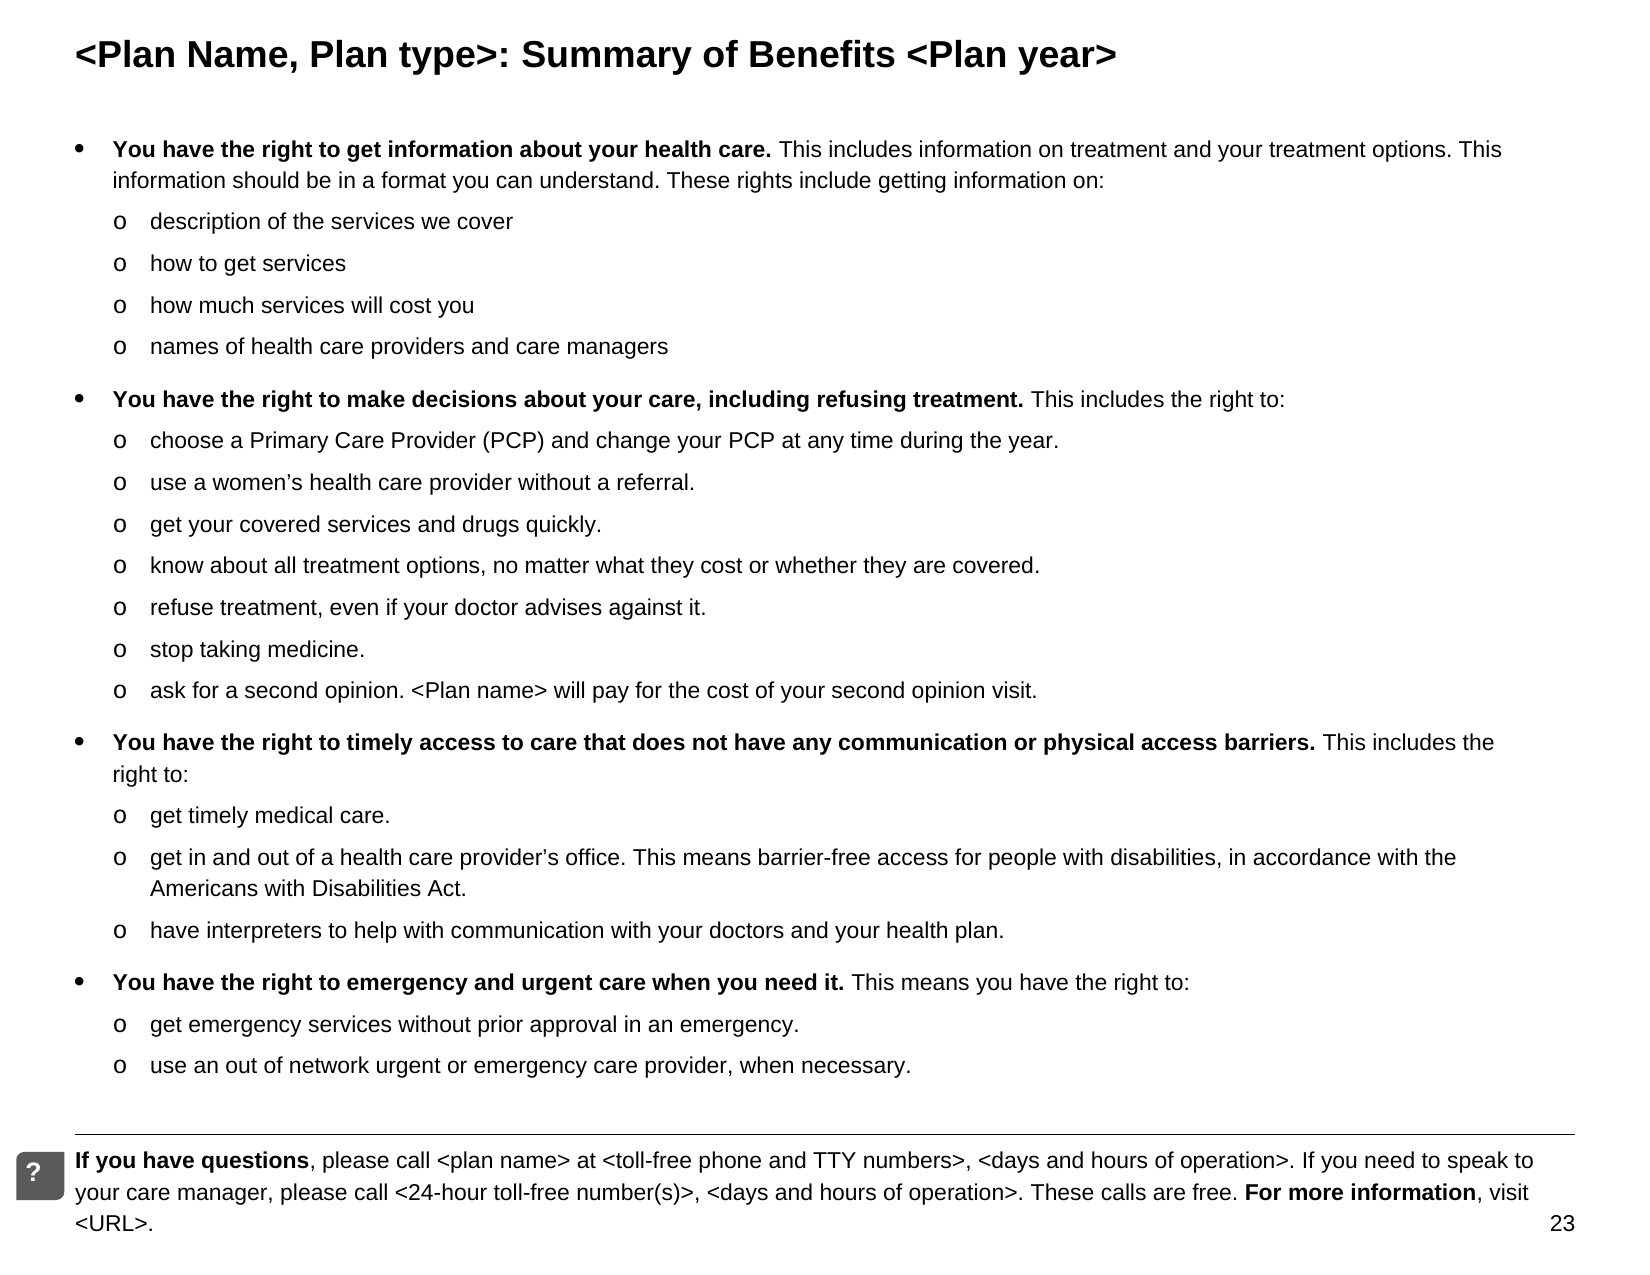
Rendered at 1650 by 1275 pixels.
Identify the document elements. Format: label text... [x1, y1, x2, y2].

text You have the right to get information about your health care. This includes information on treatment and your treatment options. This information should be in a format you can understand. These rights include getting information on: [75, 132, 1537, 194]
text names of health care providers and care managers [112, 330, 1537, 361]
text use an out of network urgent or emergency care provider, when necessary. [112, 1049, 1537, 1080]
text know about all treatment options, no matter what they cost or whether they are covered. [112, 549, 1537, 580]
text choose a Primary Care Provider (PCP) and change your PCP at any time during the year. [112, 424, 1537, 455]
text refuse treatment, even if your doctor advises against it. [112, 590, 1537, 622]
text get your covered services and drugs quickly. [112, 507, 1537, 538]
text get emergency services without prior approval in an emergency. [112, 1007, 1537, 1038]
text get in and out of a health care provider’s office. This means barrier-free access for people with disabilities, in accordance with the Americans with Disabilities Act. [112, 840, 1537, 903]
text You have the right to timely access to care that does not have any communication or physical access barriers. This includes the right to: [75, 726, 1537, 788]
text stop taking medicine. [112, 632, 1537, 663]
text get timely medical care. [112, 799, 1537, 830]
text have interpreters to help with communication with your doctors and your health plan. [112, 913, 1537, 944]
text description of the services we cover [112, 205, 1537, 236]
text You have the right to emergency and urgent care when you need it. This means you have the right to: [75, 965, 1537, 997]
text how to get services [112, 247, 1537, 278]
text use a women’s health care provider without a referral. [112, 465, 1537, 497]
text ask for a second opinion. <Plan name> will pay for the cost of your second opinion visit. [112, 674, 1537, 705]
text how much services will cost you [112, 288, 1537, 319]
text You have the right to make decisions about your care, including refusing treatment. This includes the right to: [75, 382, 1537, 413]
